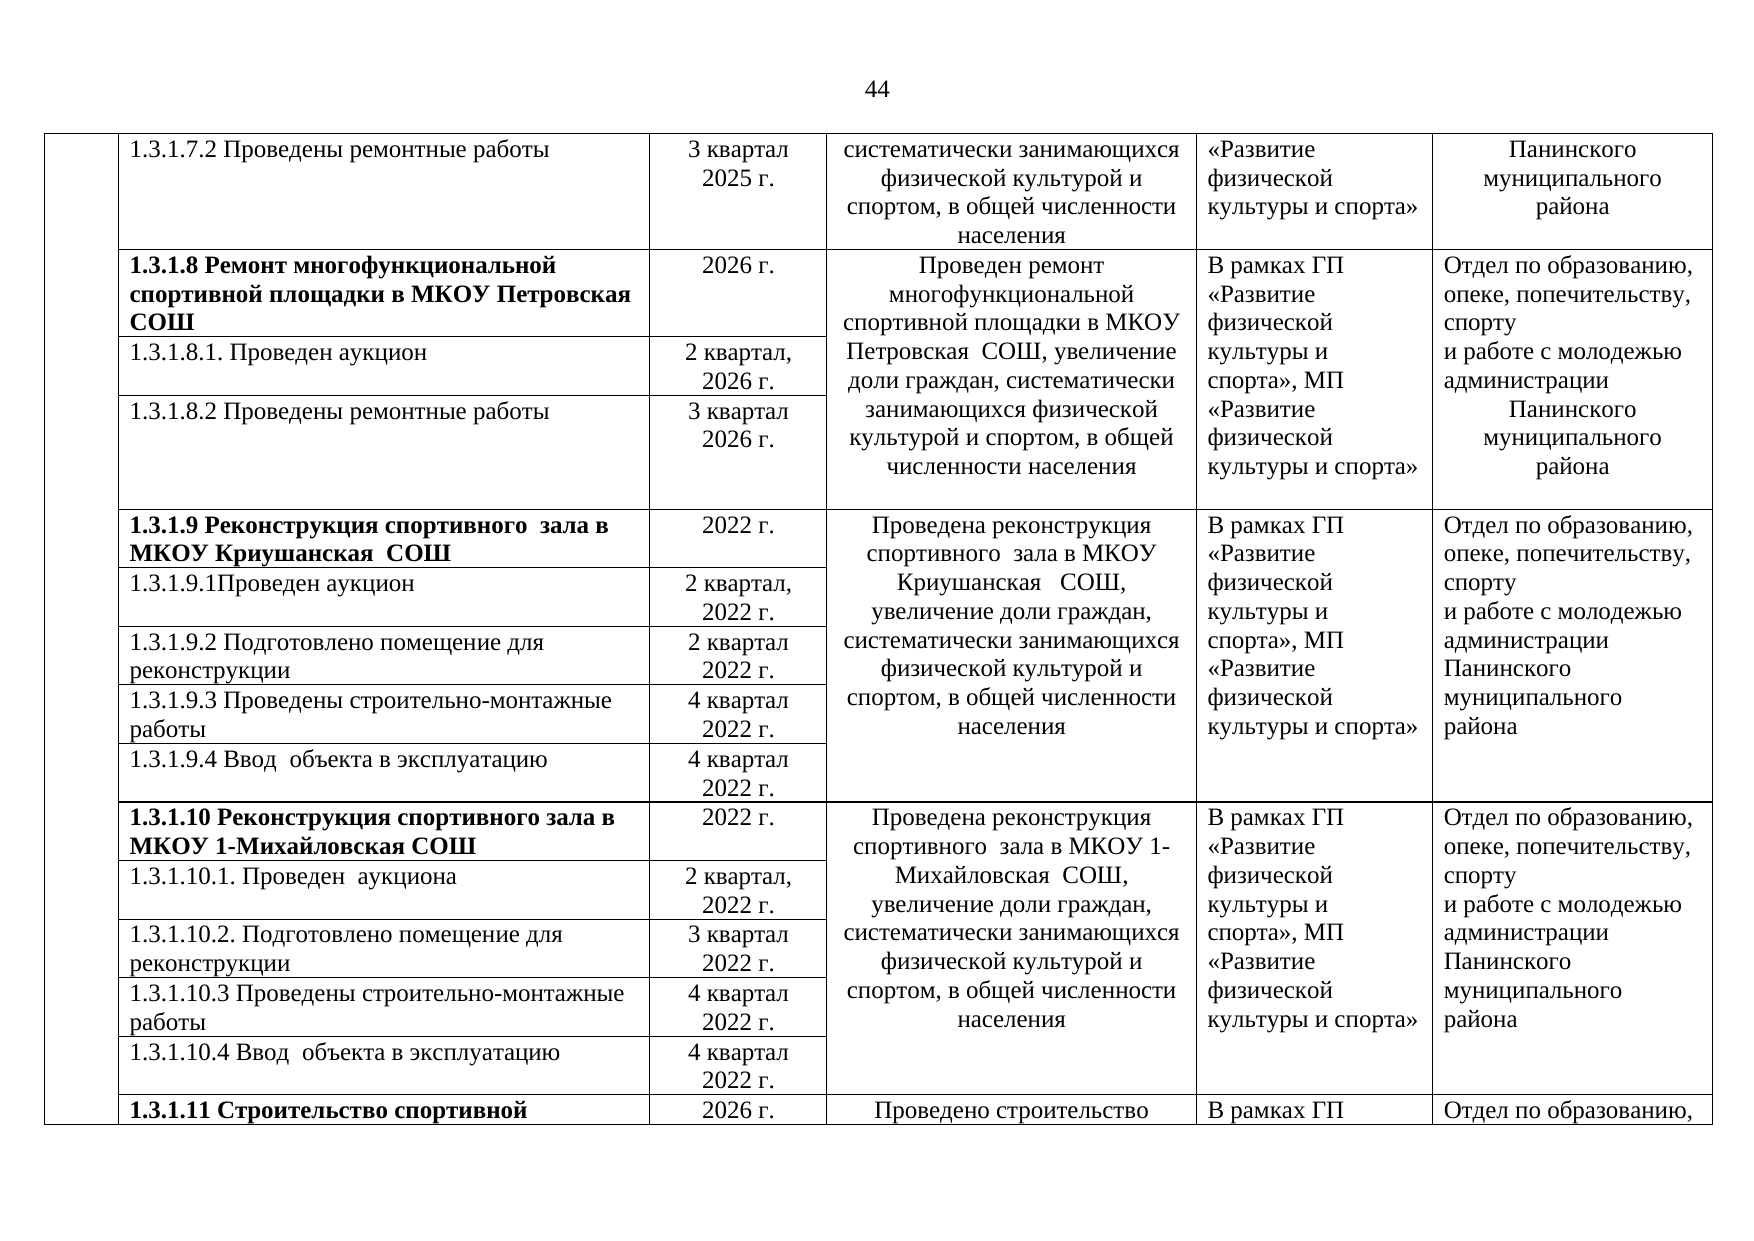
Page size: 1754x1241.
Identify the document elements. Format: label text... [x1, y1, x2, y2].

table_cell 1.3.1.7.2 Проведены ремонтные работы [119, 134, 649, 249]
table_cell Отдел по образованию, опеке, попечительству, спорту и работе с молодежью администрации Панинского муниципального района [1433, 803, 1712, 1094]
table_cell 1.3.1.9 Реконструкция спортивного зала в МКОУ Криушанская СОШ [119, 510, 649, 567]
table_cell 1.3.1.8.2 Проведены ремонтные работы [119, 396, 649, 509]
table_cell 3 квартал 2025 г. [650, 134, 826, 249]
table_cell 4 квартал 2022 г. [650, 978, 826, 1036]
table_cell 2022 г. [650, 803, 826, 860]
table_cell 1.3.1.10.3 Проведены строительно-монтажные работы [119, 978, 649, 1036]
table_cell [1433, 250, 1712, 509]
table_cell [1197, 1095, 1432, 1124]
table_cell 1.3.1.10.2. Подготовлено помещение для реконструкции [119, 920, 649, 977]
table_cell Отдел по образованию, опеке, попечительству, спорту и работе с молодежью администрации Панинского муниципального района [1433, 510, 1712, 801]
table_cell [1197, 250, 1432, 509]
table_cell 3 квартал 2026 г. [650, 396, 826, 509]
table_cell В рамках ГП «Развитие физической культуры и спорта», МП «Развитие физической культуры и спорта» [1197, 510, 1432, 801]
table_cell 1.3.1.10.1. Проведен аукциона [119, 861, 649, 918]
table_cell 2 квартал 2022 г. [650, 627, 826, 684]
table_cell 1.3.1.9.1Проведен аукцион [119, 568, 649, 626]
table_cell Проведена реконструкция спортивного зала в МКОУ Криушанская СОШ, увеличение доли граждан, систематически занимающихся физической культурой и спортом, в общей численности населения [827, 510, 1196, 801]
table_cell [827, 1095, 1196, 1124]
table_cell 1.3.1.9.4 Ввод объекта в эксплуатацию [119, 744, 649, 801]
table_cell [119, 1095, 649, 1124]
table_cell 3 квартал 2022 г. [650, 920, 826, 977]
table_cell 4 квартал 2022 г. [650, 1037, 826, 1094]
table_cell 2 квартал, 2022 г. [650, 568, 826, 626]
table_cell 2 квартал, 2022 г. [650, 861, 826, 918]
table_cell 1.3.1.10.4 Ввод объекта в эксплуатацию [119, 1037, 649, 1094]
table_cell 1.3.1.8.1. Проведен аукцион [119, 337, 649, 395]
table_cell 2022 г. [650, 510, 826, 567]
table_cell 2026 г. [650, 250, 826, 336]
table_cell Проведен ремонт многофункциональной спортивной площадки в МКОУ Петровская СОШ, увеличение доли граждан, систематически занимающихся физической культурой и спортом, в общей численности населения [827, 250, 1196, 509]
table_cell 4 квартал 2022 г. [650, 744, 826, 801]
table_cell 1.3.1.9.2 Подготовлено помещение для реконструкции [119, 627, 649, 684]
table_cell 1.3.1.9.3 Проведены строительно-монтажные работы [119, 685, 649, 743]
table_cell 4 квартал 2022 г. [650, 685, 826, 743]
table_cell 2026 г. [650, 1095, 826, 1124]
table_cell 2 квартал, 2026 г. [650, 337, 826, 395]
table_cell В рамках ГП «Развитие физической культуры и спорта», МП «Развитие физической культуры и спорта» [1197, 803, 1432, 1094]
table_cell 1.3.1.8 Ремонт многофункциональной спортивной площадки в МКОУ Петровская СОШ [119, 250, 649, 336]
table_cell Проведена реконструкция спортивного зала в МКОУ 1-Михайловская СОШ, увеличение доли граждан, систематически занимающихся физической культурой и спортом, в общей численности населения [827, 803, 1196, 1094]
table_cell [1433, 1095, 1712, 1124]
table_cell 1.3.1.10 Реконструкция спортивного зала в МКОУ 1-Михайловская СОШ [119, 803, 649, 860]
